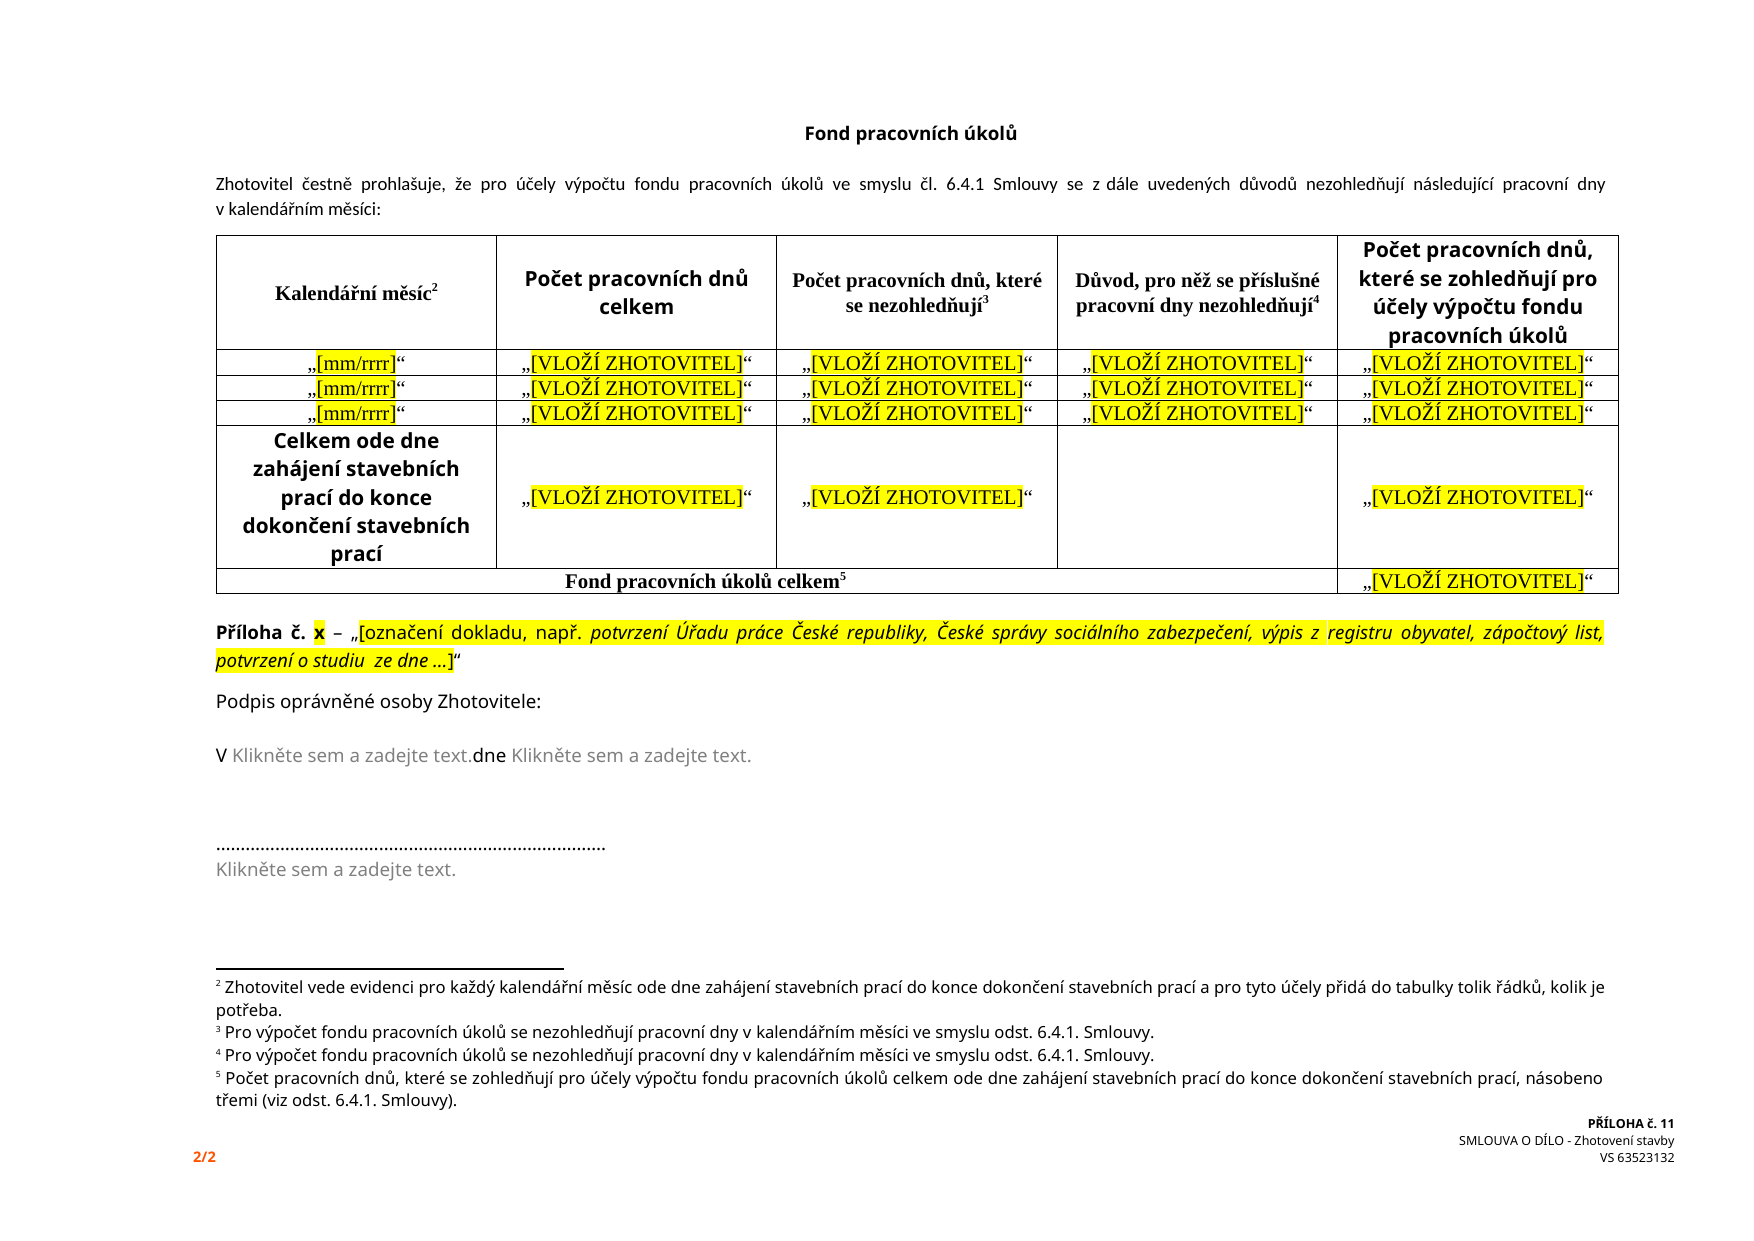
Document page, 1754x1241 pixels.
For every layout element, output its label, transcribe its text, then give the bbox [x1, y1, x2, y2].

table_cell Fond pracovních úkolů celkem [217, 569, 1337, 593]
text ……………………………………………………………………. [216, 827, 1606, 856]
text Fond pracovních úkolů [216, 121, 1606, 146]
table_cell „[mm/rrrr]“ [396, 401, 496, 425]
table_cell „[VLOŽÍ ZHOTOVITEL]“ [1338, 426, 1618, 568]
table_cell „[mm/rrrr]“ [217, 376, 316, 399]
table_cell Celkem ode dne zahájení stavebních prací do konce dokončení stavebních prací [217, 426, 496, 568]
table_cell „[VLOŽÍ ZHOTOVITEL]“ [777, 426, 1057, 568]
table_cell [1058, 426, 1337, 568]
table_header Kalendářní měsíc [217, 236, 496, 349]
table_cell „[mm/rrrr]“ [396, 350, 496, 374]
text Podpis oprávněné osoby Zhotovitele: [216, 688, 1606, 714]
text V dne [216, 739, 1606, 768]
table_cell „[mm/rrrr]“ [217, 350, 316, 374]
table_header Počet pracovních dnů, které se zohledňují pro účely výpočtu fondu pracovních úkolů [1338, 236, 1618, 349]
table_cell „[mm/rrrr]“ [396, 376, 496, 399]
table_header Důvod, pro něž se příslušné pracovní dny nezohledňují [1058, 236, 1337, 349]
text Příloha č. x – „[označení dokladu, např. potvrzení Úřadu práce České republiky, České správy sociálního zabezpečení, výpis z registru obyvatel, zápočtový list, potvrzení o studiu ze dne …]“ [216, 619, 1606, 673]
text Zhotovitel čestně prohlašuje, že pro účely výpočtu fondu pracovních úkolů ve smyslu čl. 6.4.1 Smlouvy se z dále uvedených důvodů nezohledňují následující pracovní dny v kalendářním měsíci: [216, 172, 1606, 220]
table_header Počet pracovních dnů, které se nezohledňují [777, 236, 1057, 349]
table_header Počet pracovních dnů celkem [497, 236, 776, 349]
table_cell „[mm/rrrr]“ [217, 401, 316, 425]
table_cell „[VLOŽÍ ZHOTOVITEL]“ [497, 426, 776, 568]
